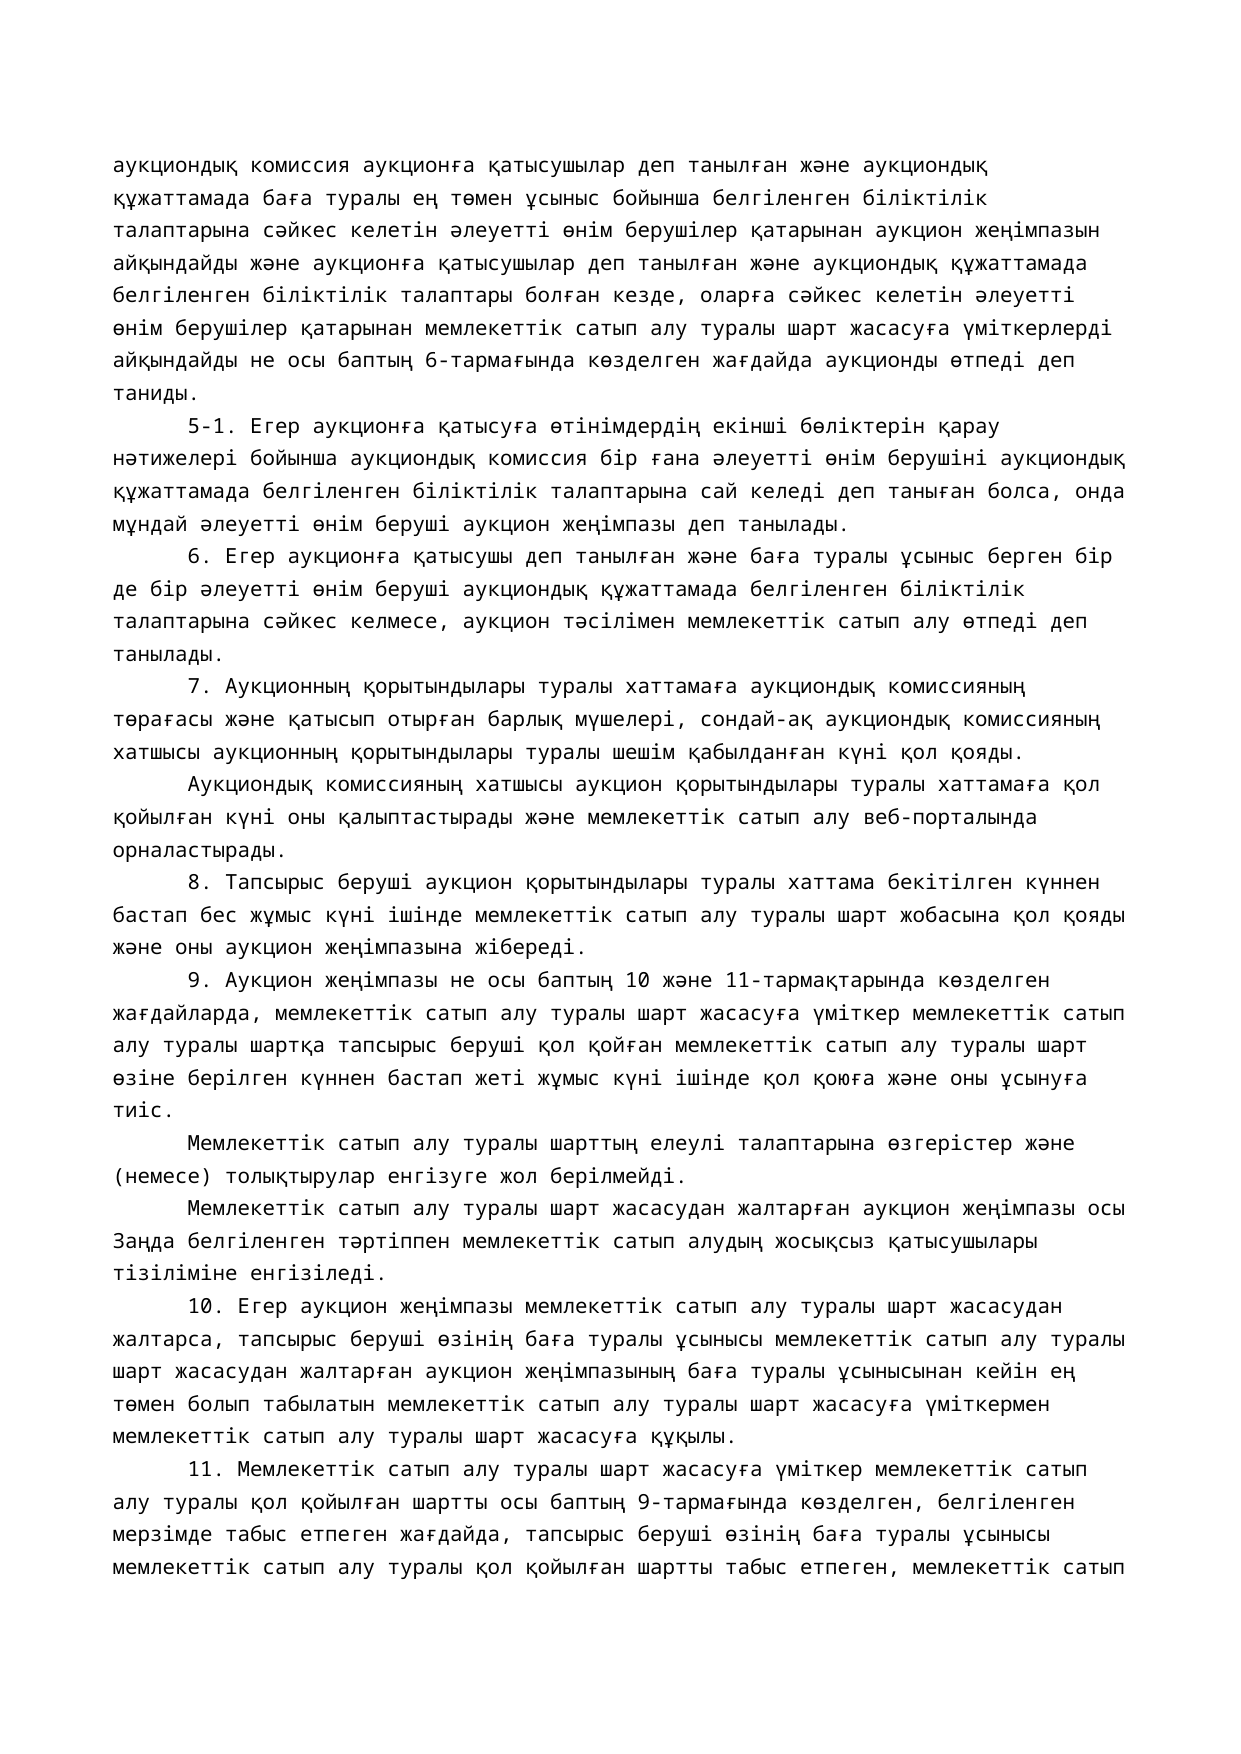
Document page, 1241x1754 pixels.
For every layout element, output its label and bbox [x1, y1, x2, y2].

text [112, 150, 1128, 1580]
